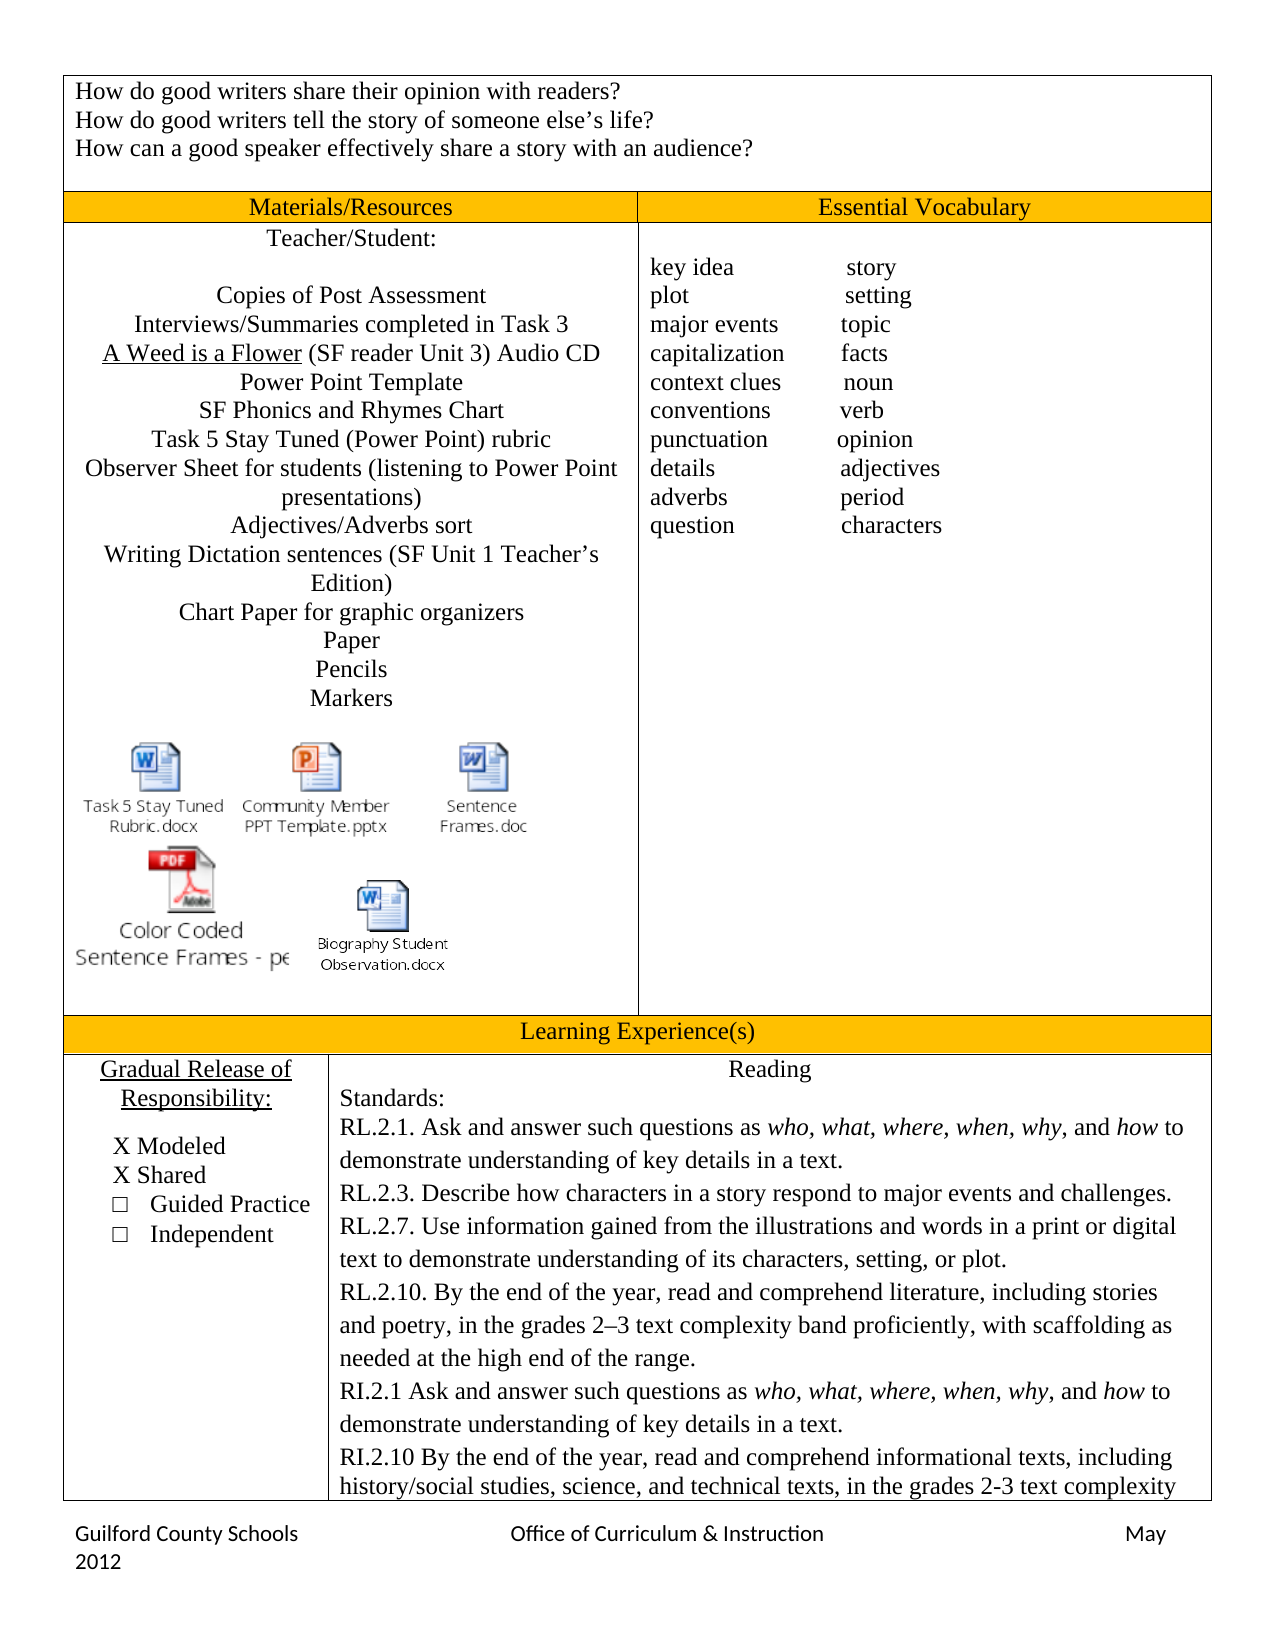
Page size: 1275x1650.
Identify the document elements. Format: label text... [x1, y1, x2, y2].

table_cell Teacher/Student: Copies of Post Assessment Interviews/Summaries completed in Task 3 A Weed is a Flower (SF reader Unit 3) Audio CD Power Point Template SF Phonics and Rhymes Chart Task 5 Stay Tuned (Power Point) rubric Observer Sheet for students (listening to Power Point presentations) Adjectives/Adverbs sort Writing Dictation sentences (SF Unit 1 Teacher’s Edition) Chart Paper for graphic organizers Paper Pencils Markers [64, 223, 638, 1015]
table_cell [64, 1055, 328, 1500]
table_cell Materials/Resources [64, 192, 637, 222]
table_cell Essential Vocabulary [638, 192, 1211, 222]
table_cell key idea story plot setting major events topic capitalization facts context clues noun conventions verb punctuation opinion details adjectives adverbs period question characters [639, 223, 1211, 1015]
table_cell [64, 76, 1211, 191]
table_cell Learning Experience(s) [64, 1016, 1211, 1053]
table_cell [329, 1055, 1211, 1500]
